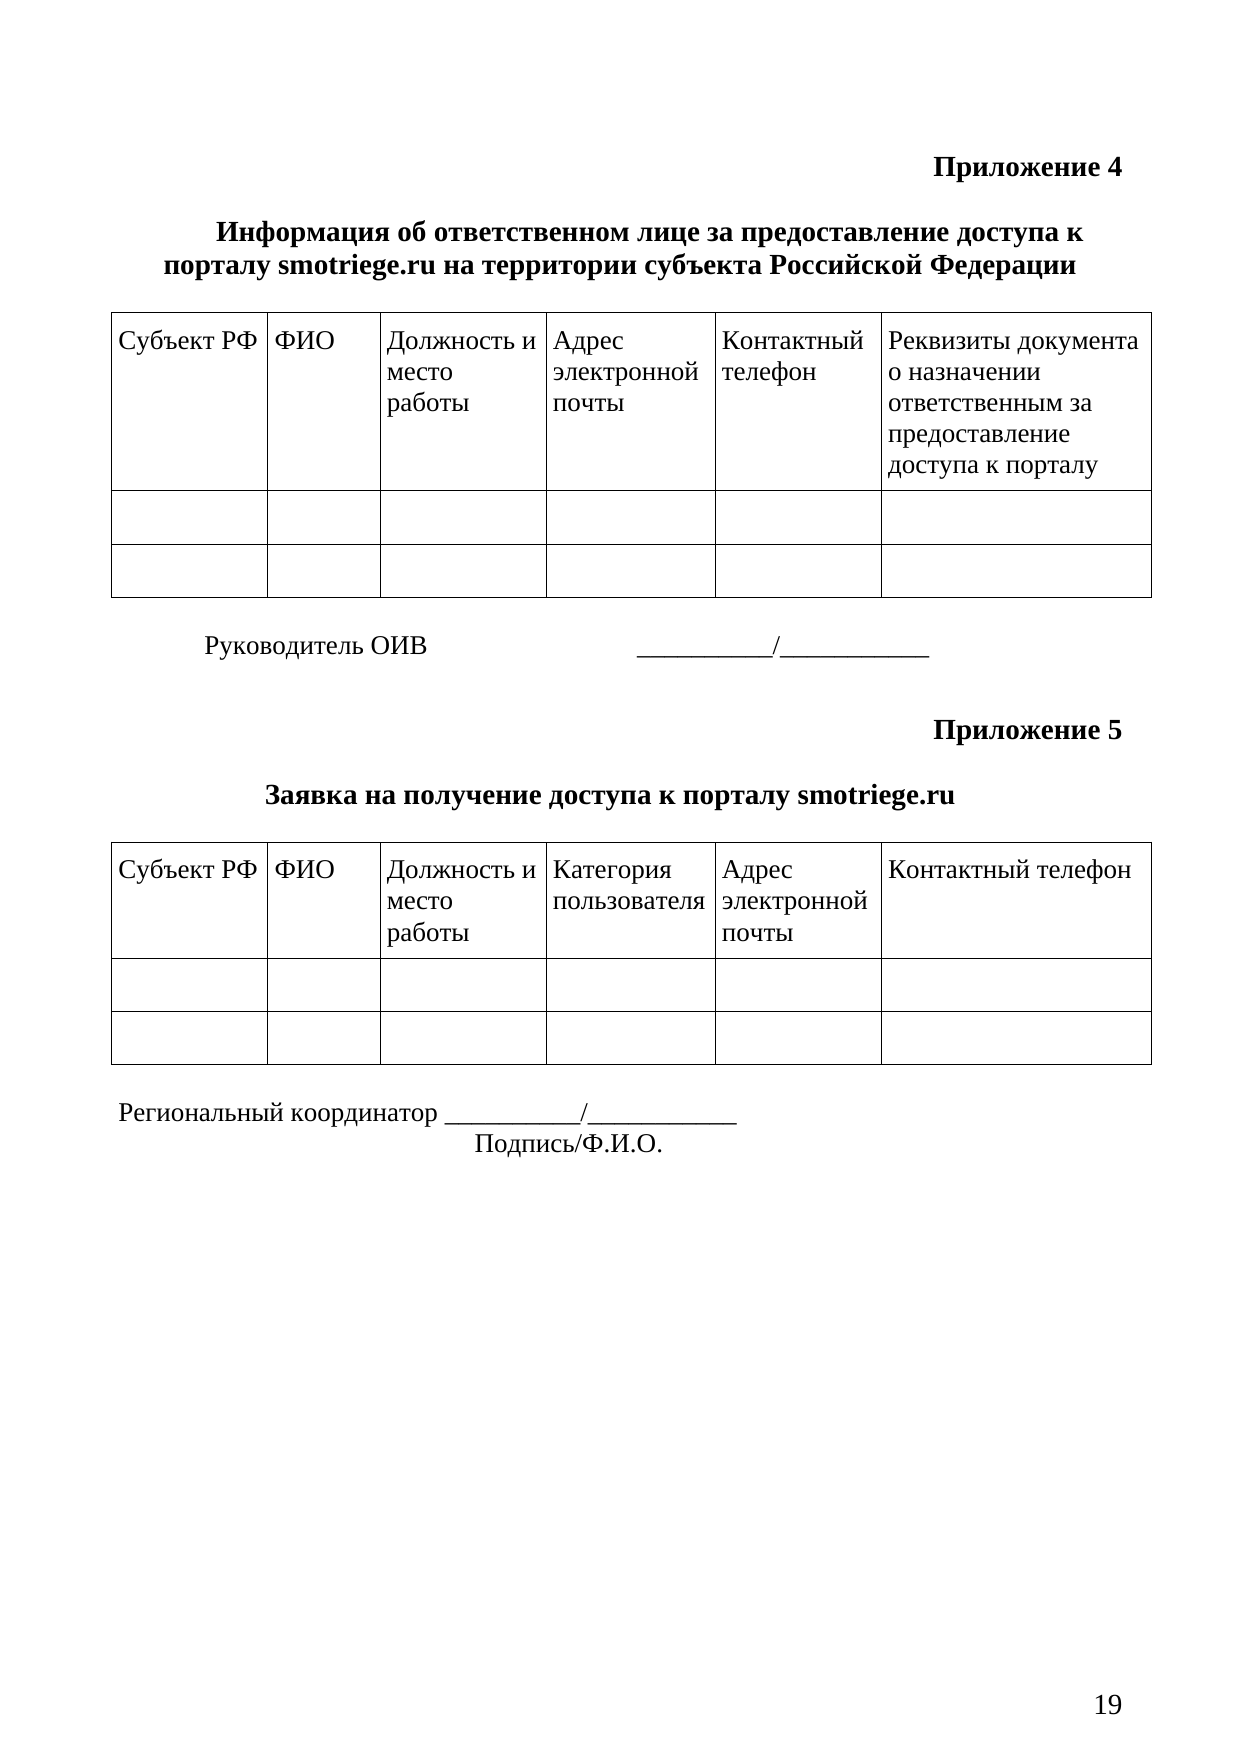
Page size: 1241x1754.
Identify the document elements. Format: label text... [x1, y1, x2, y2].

table_cell [268, 959, 380, 1011]
table_cell [381, 959, 546, 1011]
table_cell [547, 959, 715, 1011]
text Информация об ответственном лице за предоставление доступа к порталу smotriege.ru на территории субъекта Российской Федерации [118, 214, 1122, 281]
table_cell [547, 1012, 715, 1064]
table_header Субъект РФ [112, 313, 267, 490]
table_header Реквизиты документа о назначении ответственным за предоставление доступа к порталу [882, 313, 1151, 490]
table_cell [112, 491, 267, 543]
subtitle Приложение 5 [118, 712, 1122, 746]
table_cell [716, 491, 881, 543]
table_cell [268, 1012, 380, 1064]
table_cell [882, 491, 1151, 543]
table_header Адрес электронной почты [716, 843, 881, 957]
table_cell [381, 1012, 546, 1064]
table_cell [112, 545, 267, 597]
table_cell [716, 959, 881, 1011]
table_cell [716, 1012, 881, 1064]
table_cell [112, 1012, 267, 1064]
table_cell [882, 959, 1151, 1011]
table_cell [112, 959, 267, 1011]
table_cell [268, 491, 380, 543]
table_header Контактный телефон [882, 843, 1151, 957]
table_cell [547, 491, 715, 543]
table_cell [716, 545, 881, 597]
table_header Адрес электронной почты [547, 313, 715, 490]
table_cell [547, 545, 715, 597]
text Заявка на получение доступа к порталу smotriege.ru [118, 777, 1122, 811]
table_cell [268, 545, 380, 597]
table_cell [381, 545, 546, 597]
text Руководитель ОИВ __________/___________ [118, 629, 1122, 660]
table_cell [882, 545, 1151, 597]
text Подпись/Ф.И.О. [118, 1128, 1122, 1159]
table_header ФИО [268, 313, 380, 490]
table_header Категория пользователя [547, 843, 715, 957]
table_header Должность и место работы [381, 843, 546, 957]
table_header ФИО [268, 843, 380, 957]
table_cell [882, 1012, 1151, 1064]
subtitle Приложение 4 [118, 149, 1122, 183]
text Региональный координатор __________/___________ [118, 1096, 1122, 1128]
table_cell [381, 491, 546, 543]
table_header Контактный телефон [716, 313, 881, 490]
table_header Должность и место работы [381, 313, 546, 490]
table_header Субъект РФ [112, 843, 267, 957]
